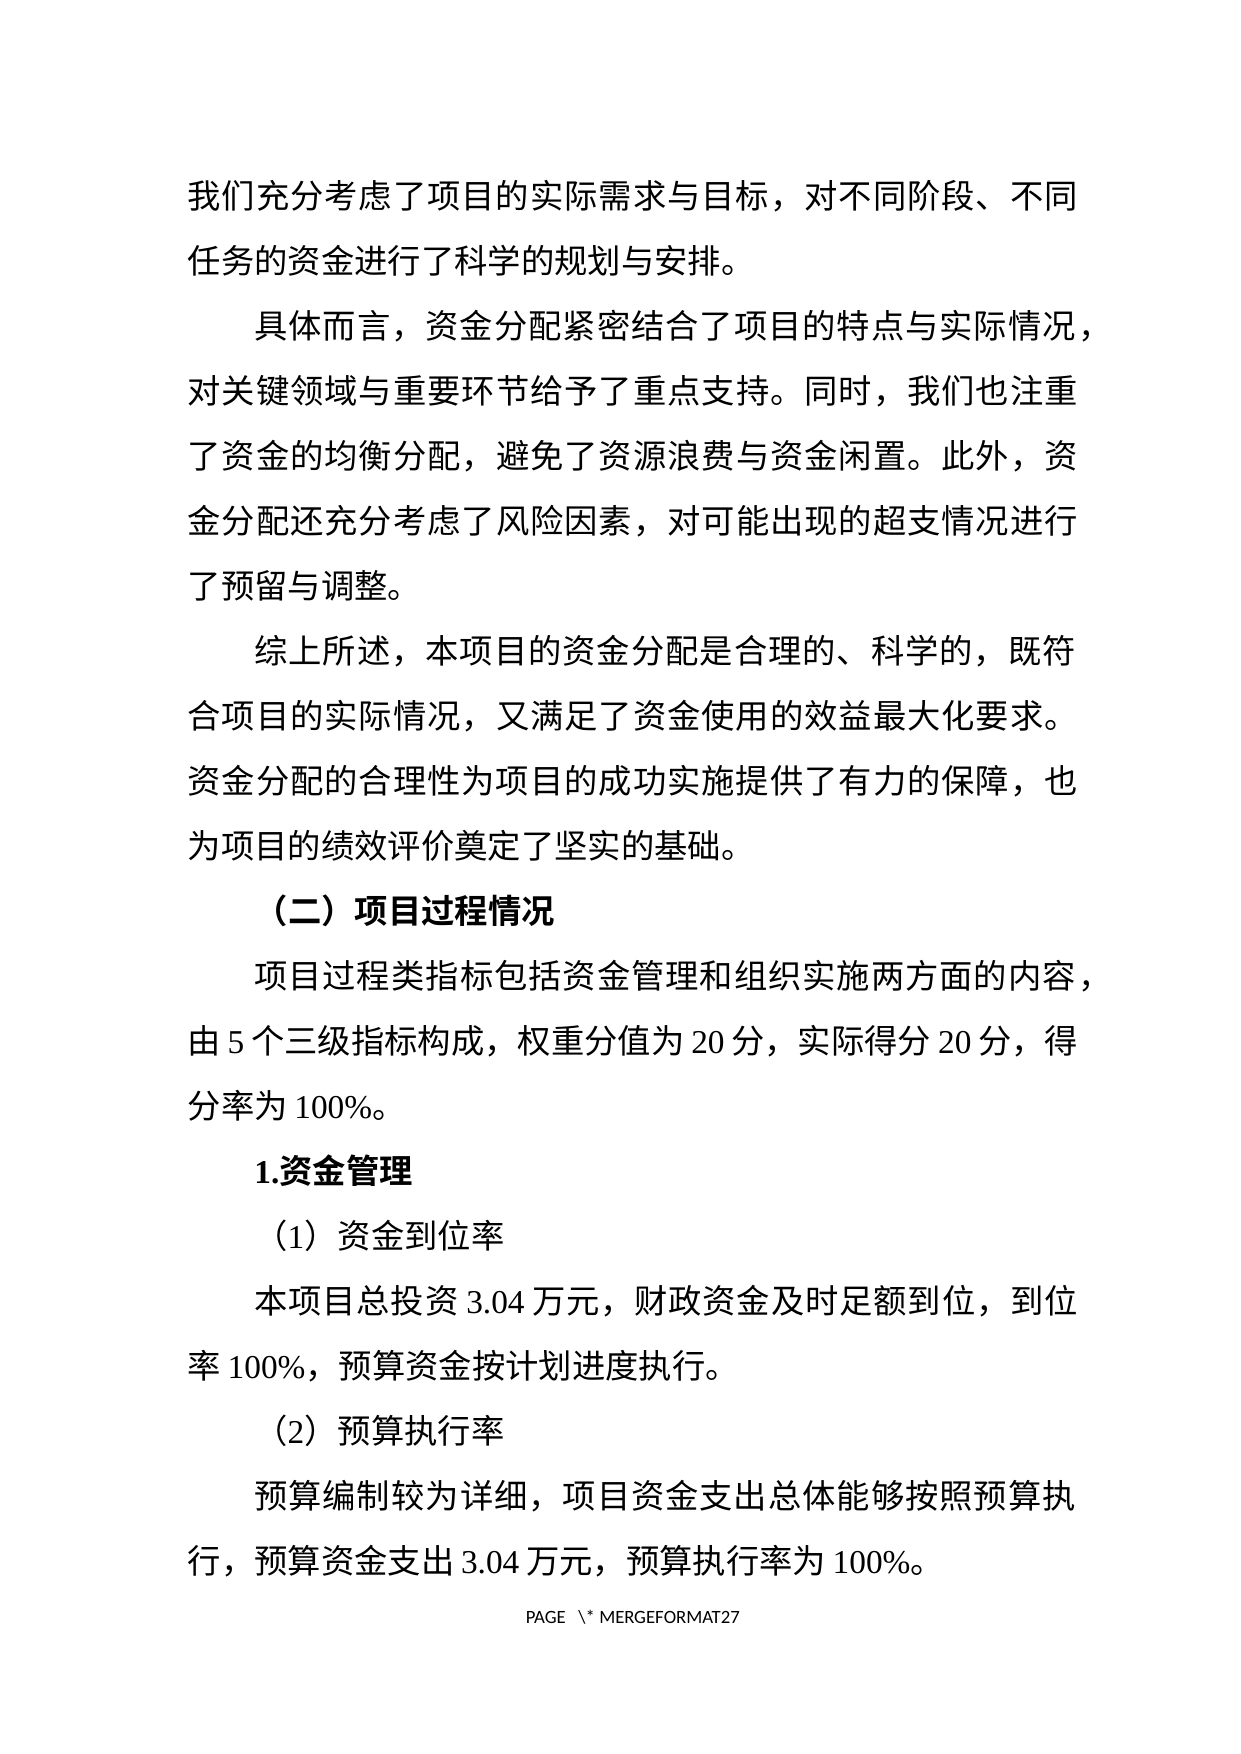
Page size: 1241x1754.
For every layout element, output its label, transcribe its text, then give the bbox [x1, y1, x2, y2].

text 综上所述，本项目的资金分配是合理的、科学的，既符合项目的实际情况，又满足了资金使用的效益最大化要求。资金分配的合理性为项目的成功实施提供了有力的保障，也为项目的绩效评价奠定了坚实的基础。 [187, 617, 1078, 877]
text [187, 162, 1078, 292]
text （1）资金到位率 [187, 1202, 1078, 1267]
text 本项目总投资3.04万元，财政资金及时足额到位，到位率100%，预算资金按计划进度执行。 [187, 1267, 1078, 1397]
title 项目过程情况 [187, 877, 1078, 942]
text （2）预算执行率 [187, 1397, 1078, 1462]
text 项目过程类指标包括资金管理和组织实施两方面的内容，由5个三级指标构成，权重分值为20分，实际得分20分，得分率为100%。 [187, 942, 1078, 1137]
text 1.资金管理 [187, 1137, 1078, 1202]
text 具体而言，资金分配紧密结合了项目的特点与实际情况，对关键领域与重要环节给予了重点支持。同时，我们也注重了资金的均衡分配，避免了资源浪费与资金闲置。此外，资金分配还充分考虑了风险因素，对可能出现的超支情况进行了预留与调整。 [187, 292, 1078, 617]
text 预算编制较为详细，项目资金支出总体能够按照预算执行，预算资金支出3.04万元，预算执行率为100%。 [187, 1462, 1078, 1592]
